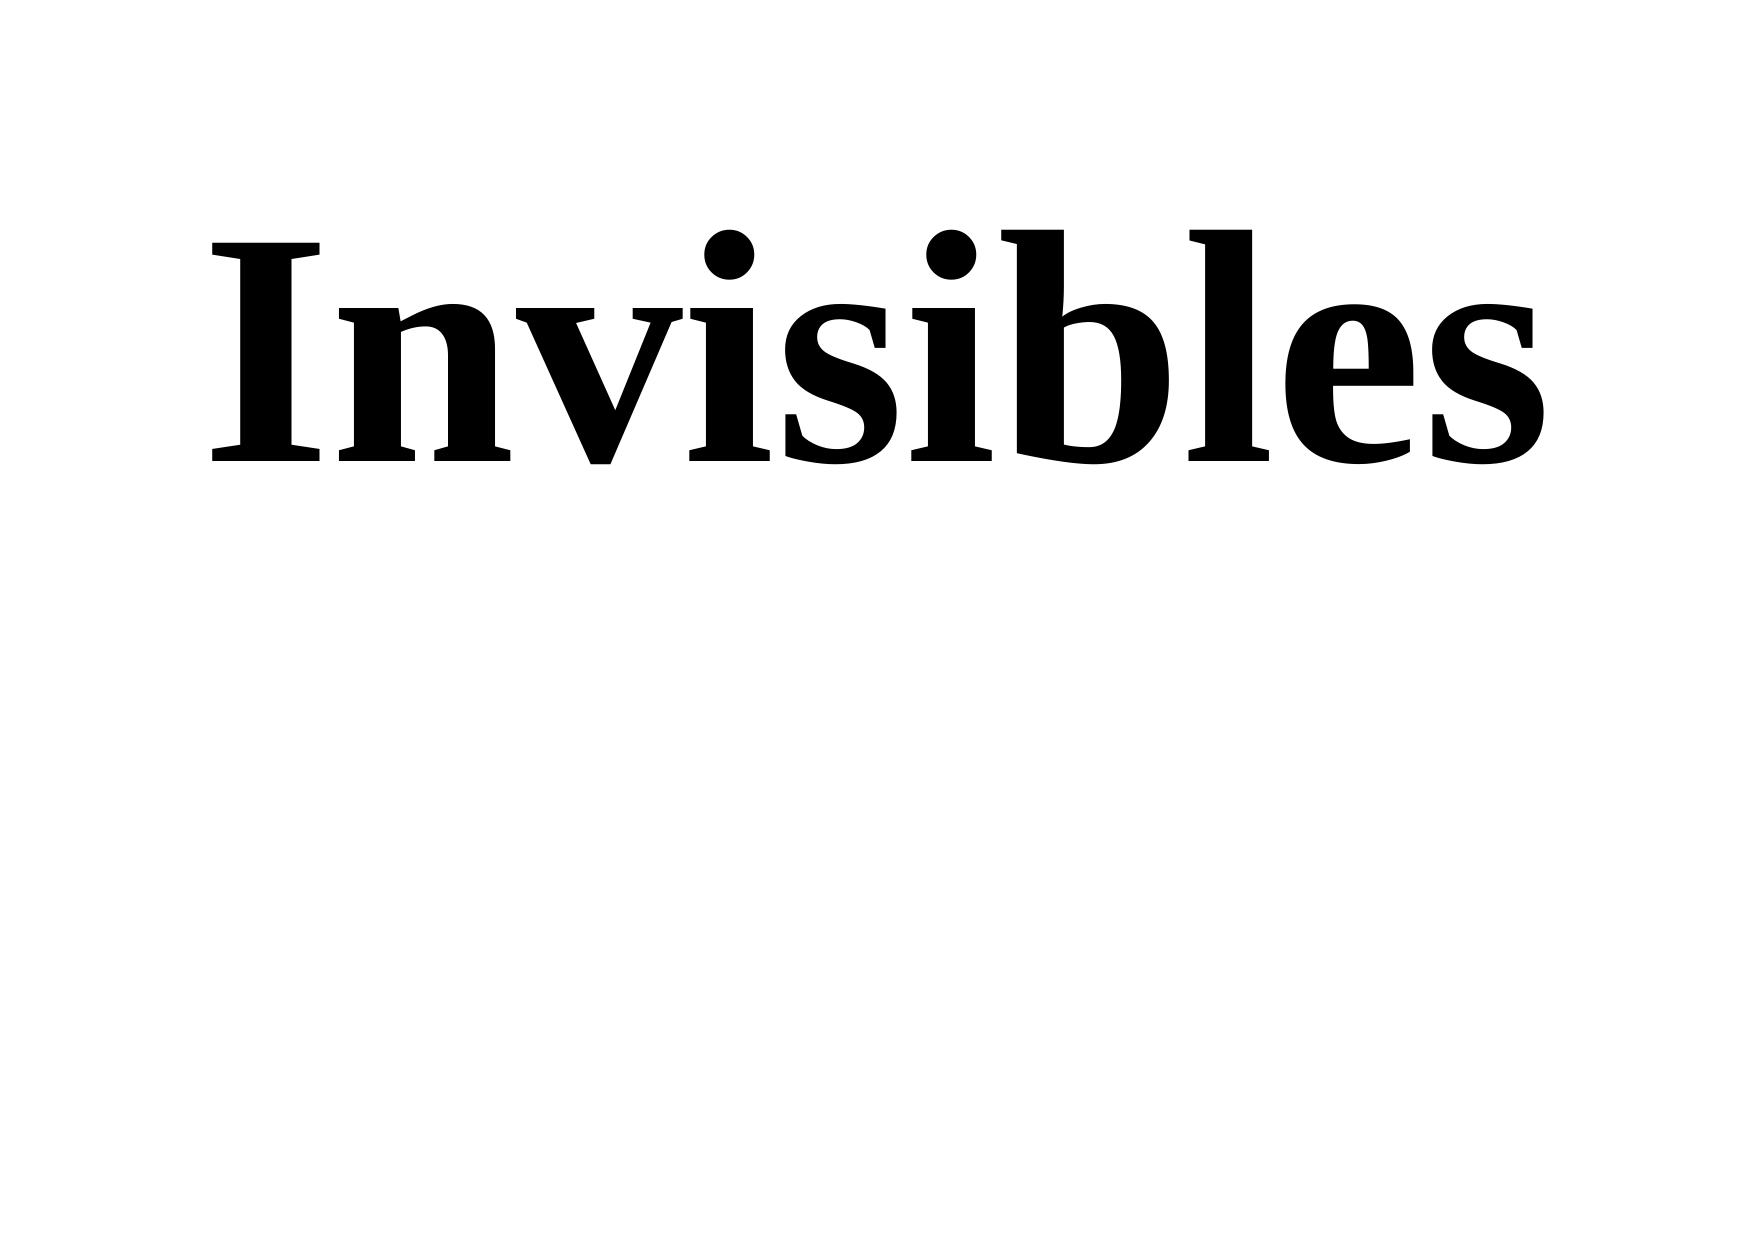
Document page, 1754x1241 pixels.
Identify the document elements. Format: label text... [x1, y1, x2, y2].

text Invisibles [150, 150, 1604, 533]
